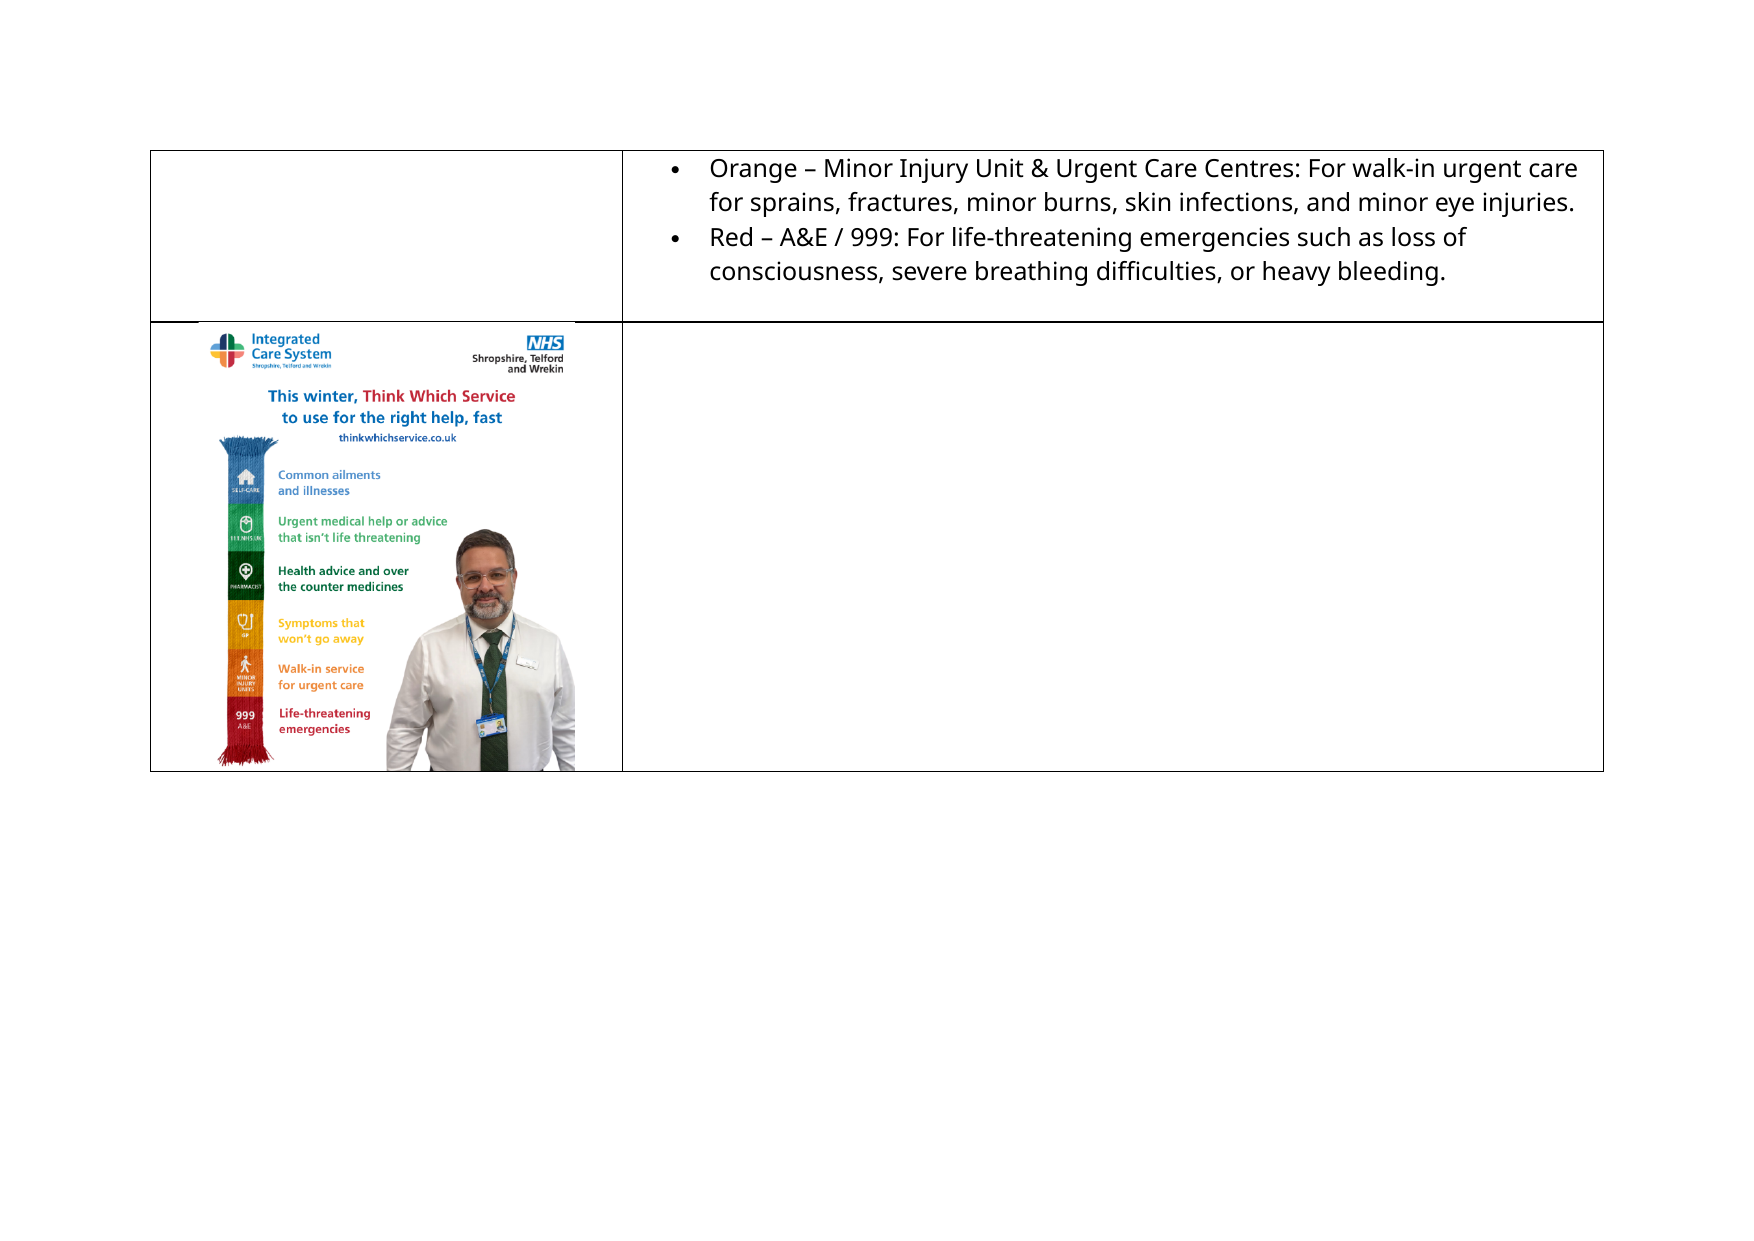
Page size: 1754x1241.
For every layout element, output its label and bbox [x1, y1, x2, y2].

table_cell [623, 323, 1603, 771]
table_cell [151, 151, 622, 321]
table_cell [623, 151, 1603, 321]
picture [198, 322, 575, 771]
table_cell [151, 323, 198, 771]
table_cell [575, 323, 622, 771]
